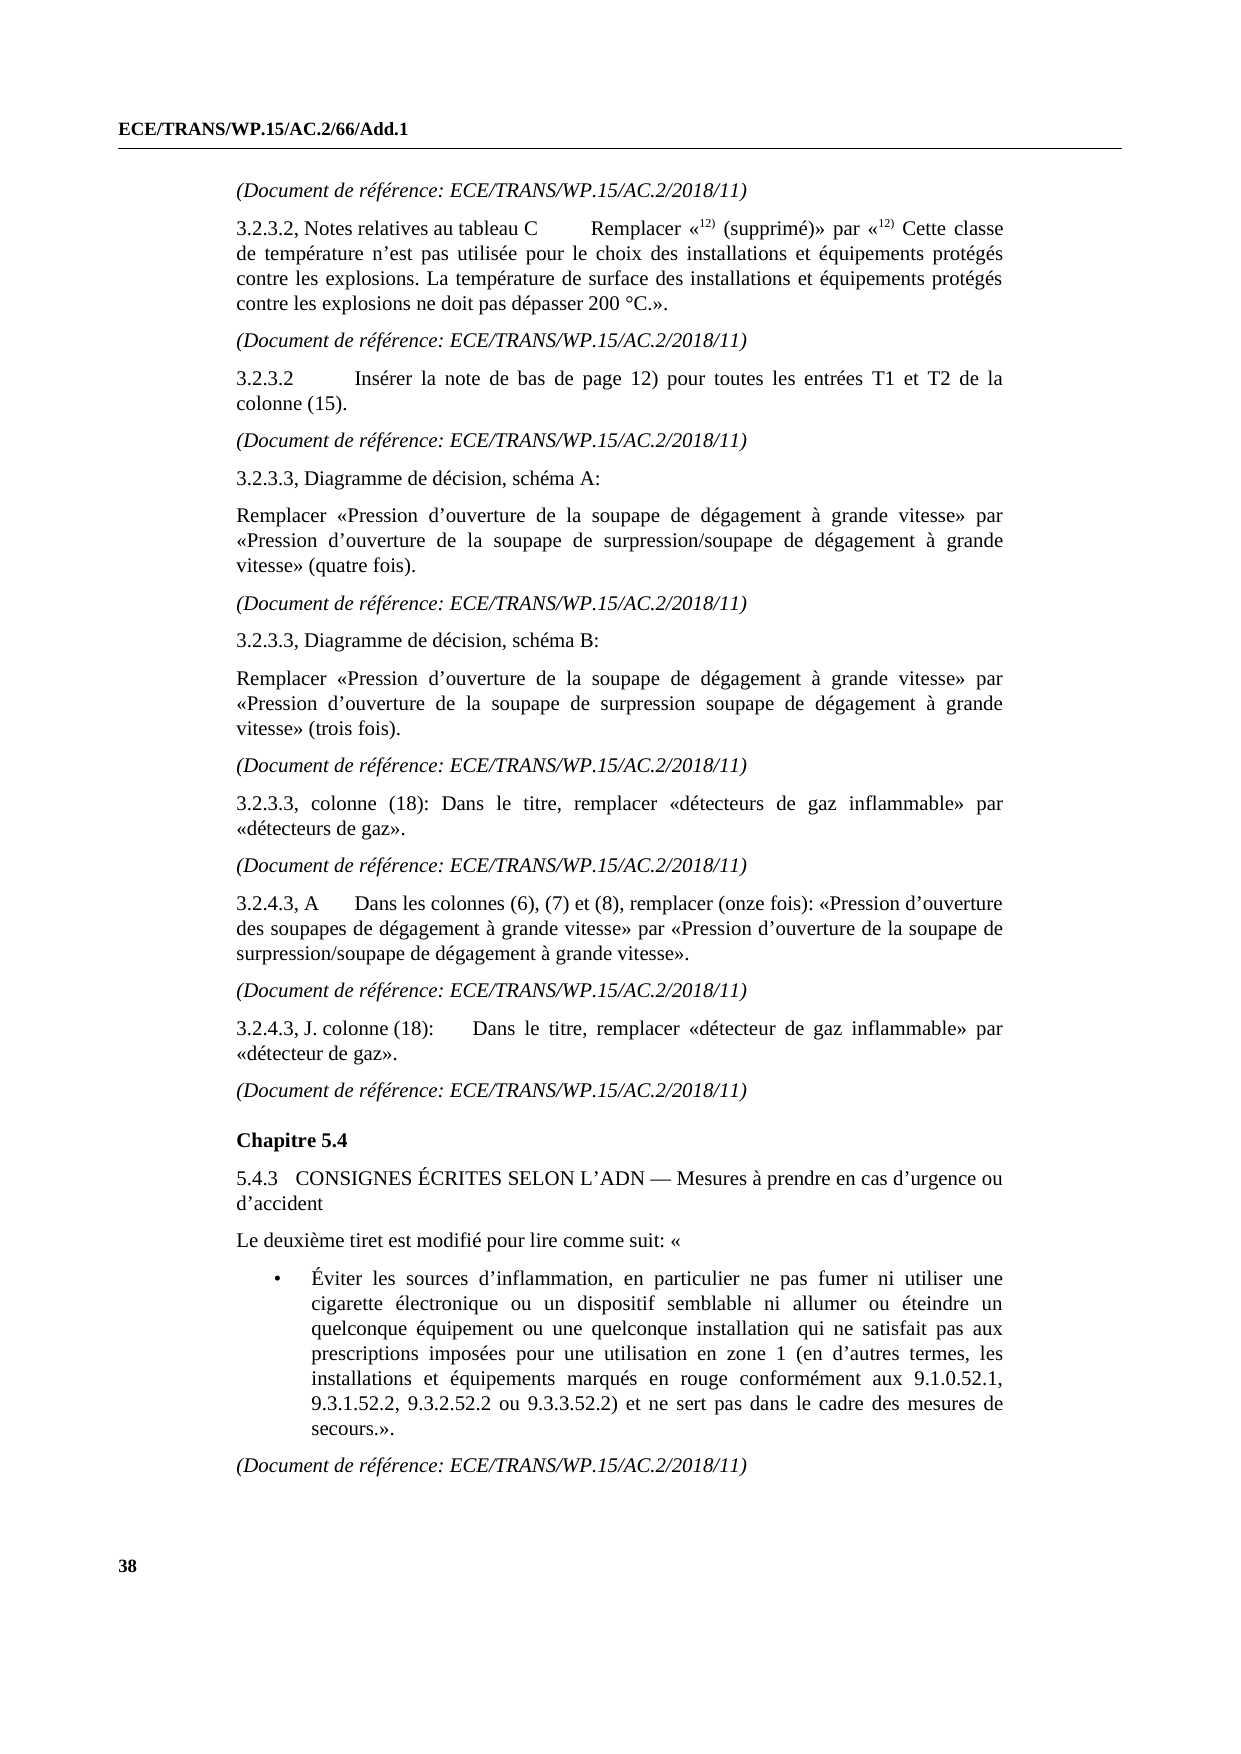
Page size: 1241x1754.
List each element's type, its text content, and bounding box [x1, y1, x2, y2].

text 3.2.3.3, colonne (18): Dans le titre, remplacer «détecteurs de gaz inflammable» par «détecteurs de gaz». [236, 790, 1004, 840]
text 3.2.3.2 Insérer la note de bas de page 12) pour toutes les entrées T1 et T2 de la colonne (15). [236, 365, 1004, 415]
text (Document de référence: ECE/TRANS/WP.15/AC.2/2018/11) [236, 752, 1004, 777]
text (Document de référence: ECE/TRANS/WP.15/AC.2/2018/11) [236, 1077, 1004, 1102]
text Le deuxième tiret est modifié pour lire comme suit: « [236, 1227, 1004, 1252]
text (Document de référence: ECE/TRANS/WP.15/AC.2/2018/11) [236, 427, 1004, 452]
text 3.2.4.3, A Dans les colonnes (6), (7) et (8), remplacer (onze fois): «Pression d’ouverture des soupapes de dégagement à grande vitesse» par «Pression d’ouverture de la soupape de surpression/soupape de dégagement à grande vitesse». [236, 890, 1004, 965]
text 3.2.3.3, Diagramme de décision, schéma B: [236, 627, 1004, 652]
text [236, 177, 1004, 202]
list Éviter les sources d’inflammation, en particulier ne pas fumer ni utiliser une cigarette électronique ou un dispositif semblable ni allumer ou éteindre un quelconque équipement ou une quelconque installation qui ne satisfait pas aux prescriptions imposées pour une utilisation en zone 1 (en d’autres termes, les installations et équipements marqués en rouge conformément aux 9.1.0.52.1, 9.3.1.52.2, 9.3.2.52.2 ou 9.3.3.52.2) et ne sert pas dans le cadre des mesures de secours.». [274, 1265, 1004, 1440]
text (Document de référence: ECE/TRANS/WP.15/AC.2/2018/11) [236, 327, 1004, 352]
text Remplacer «Pression d’ouverture de la soupape de dégagement à grande vitesse» par «Pression d’ouverture de la soupape de surpression/soupape de dégagement à grande vitesse» (quatre fois). [236, 502, 1004, 577]
text (Document de référence: ECE/TRANS/WP.15/AC.2/2018/11) [236, 977, 1004, 1002]
text 3.2.3.3, Diagramme de décision, schéma A: [236, 465, 1004, 490]
text (Document de référence: ECE/TRANS/WP.15/AC.2/2018/11) [236, 852, 1004, 877]
text 3.2.4.3, J. colonne (18): Dans le titre, remplacer «détecteur de gaz inflammable» par «détecteur de gaz». [236, 1015, 1004, 1065]
text 5.4.3 CONSIGNES ÉCRITES SELON L’ADN — Mesures à prendre en cas d’urgence ou d’accident [236, 1165, 1004, 1215]
text 3.2.3.2, Notes relatives au tableau C Remplacer «12) (supprimé)» par «12) Cette classe de température n’est pas utilisée pour le choix des installations et équipements protégés contre les explosions. La température de surface des installations et équipements protégés contre les explosions ne doit pas dépasser 200 °C.». [236, 215, 1004, 315]
text Remplacer «Pression d’ouverture de la soupape de dégagement à grande vitesse» par «Pression d’ouverture de la soupape de surpression soupape de dégagement à grande vitesse» (trois fois). [236, 665, 1004, 740]
text (Document de référence: ECE/TRANS/WP.15/AC.2/2018/11) [236, 590, 1004, 615]
text (Document de référence: ECE/TRANS/WP.15/AC.2/2018/11) [236, 1452, 1004, 1477]
text Chapitre 5.4 [118, 1127, 1004, 1152]
